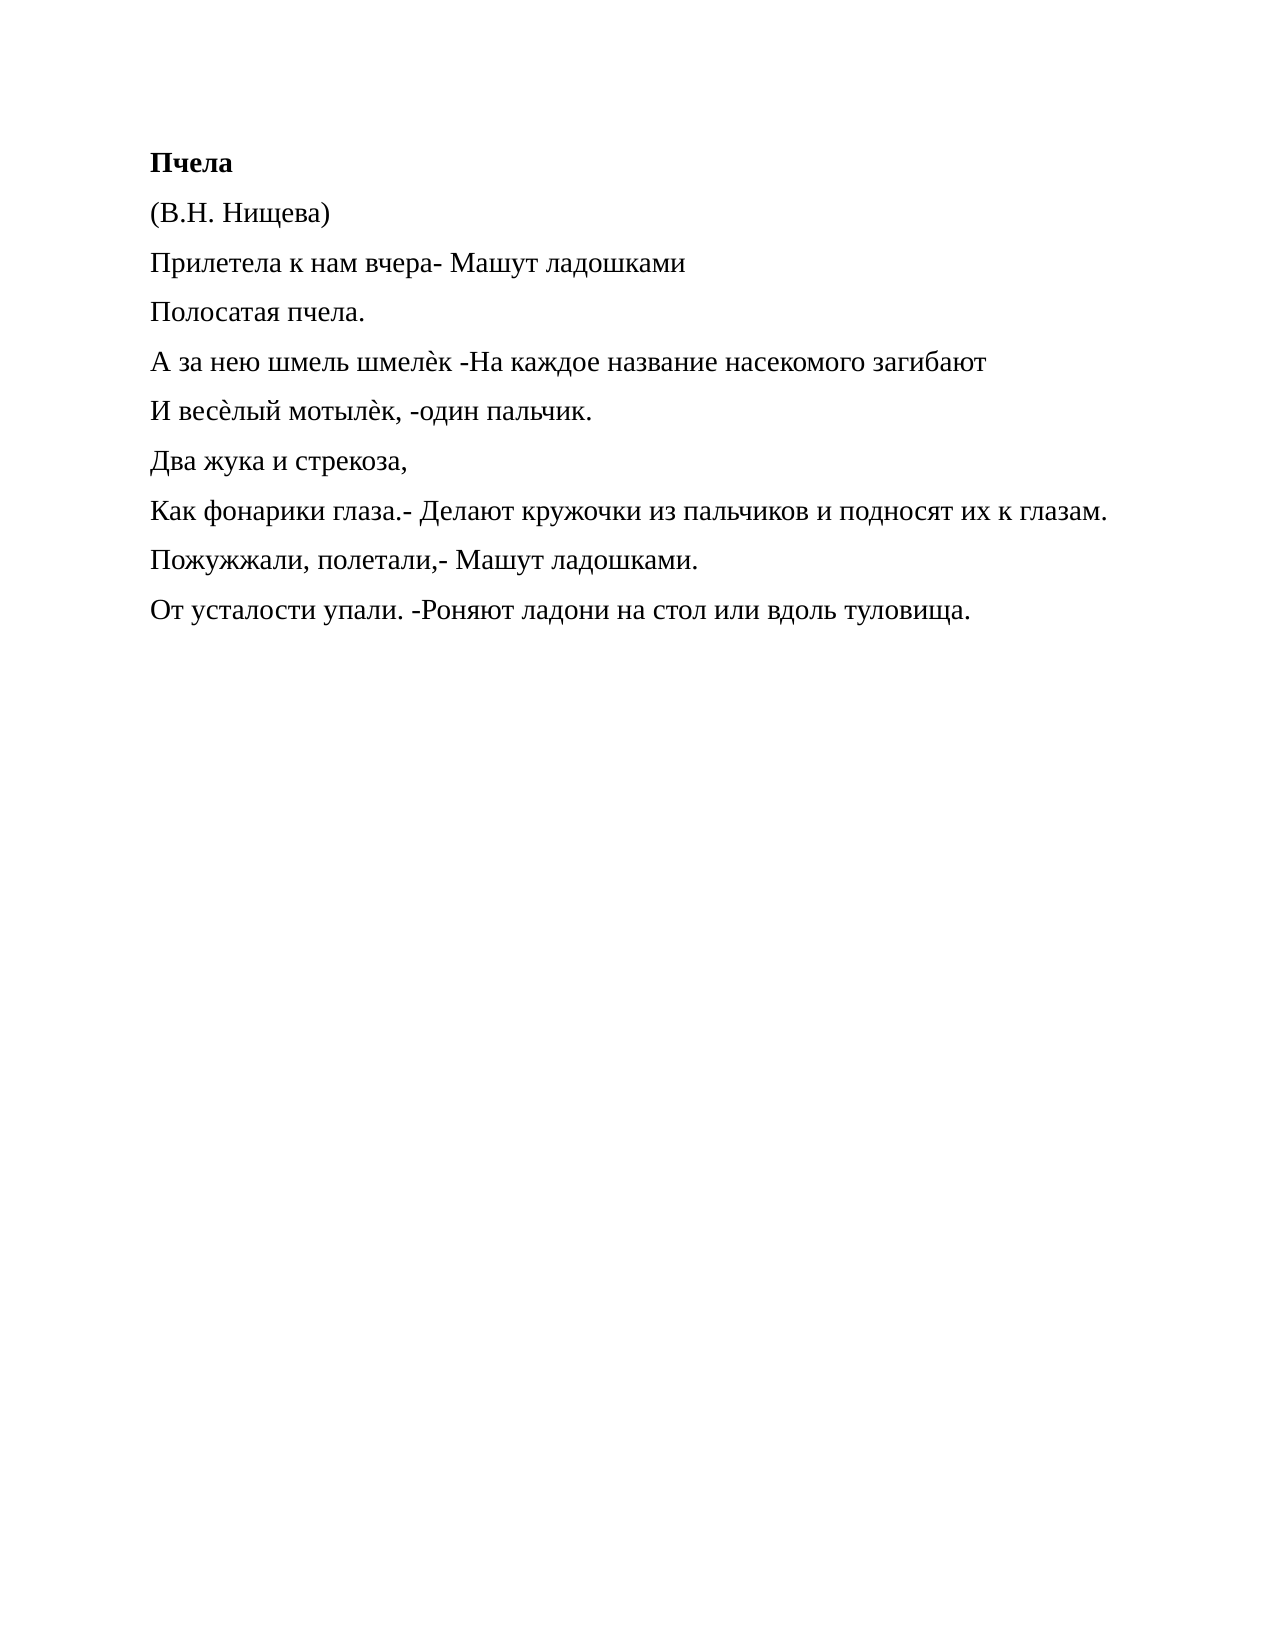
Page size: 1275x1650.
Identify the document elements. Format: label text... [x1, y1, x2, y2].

text Пчела [150, 150, 1125, 179]
text Прилетела к нам вчера- Машут ладошками [150, 249, 1125, 278]
text Пожужжали, полетали,- Машут ладошками. [150, 547, 1125, 575]
text (В.Н. Нищева) [150, 199, 1125, 228]
text И весѐлый мотылѐк, -один пальчик. [150, 398, 1125, 427]
text А за нею шмель шмелѐк -На каждое название насекомого загибают [150, 348, 1125, 377]
text Как фонарики глаза.- Делают кружочки из пальчиков и подносят их к глазам. [150, 497, 1125, 526]
text Два жука и стрекоза, [150, 447, 1125, 476]
text От усталости упали. -Роняют ладони на стол или вдоль туловища. [150, 596, 1125, 625]
text Полосатая пчела. [150, 299, 1125, 327]
